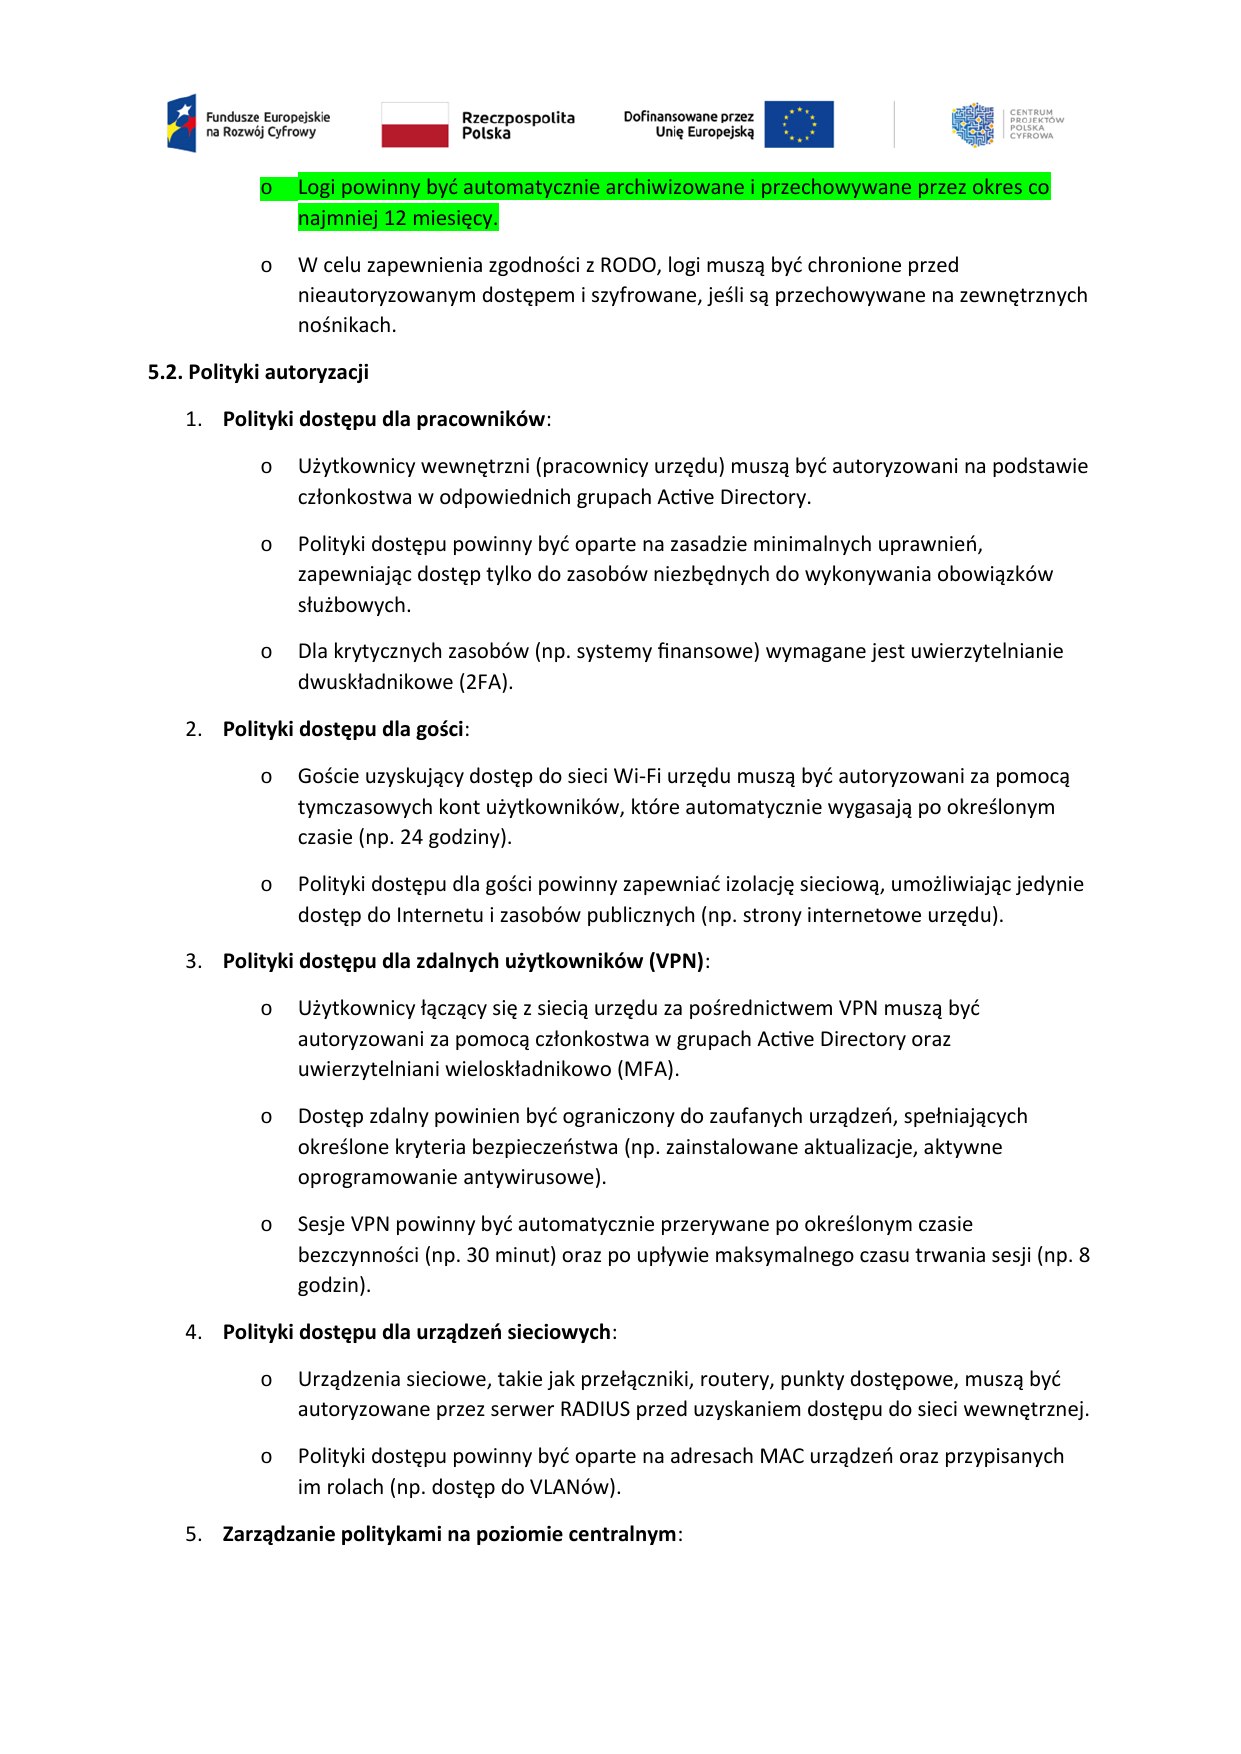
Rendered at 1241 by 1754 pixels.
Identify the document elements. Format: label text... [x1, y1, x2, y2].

list Zarządzanie politykami na poziomie centralnym: [185, 1519, 1093, 1547]
list Użytkownicy wewnętrzni (pracownicy urzędu) muszą być autoryzowani na podstawie członkostwa w odpowiednich grupach Active Directory. [260, 451, 1093, 510]
list Dostęp zdalny powinien być ograniczony do zaufanych urządzeń, spełniających określone kryteria bezpieczeństwa (np. zainstalowane aktualizacje, aktywne oprogramowanie antywirusowe). [260, 1101, 1093, 1190]
list Polityki dostępu dla urządzeń sieciowych: [185, 1317, 1093, 1345]
list Goście uzyskujący dostęp do sieci Wi-Fi urzędu muszą być autoryzowani za pomocą tymczasowych kont użytkowników, które automatycznie wygasają po określonym czasie (np. 24 godziny). [260, 761, 1093, 850]
list Dla krytycznych zasobów (np. systemy finansowe) wymagane jest uwierzytelnianie dwuskładnikowe (2FA). [260, 637, 1093, 695]
list Urządzenia sieciowe, takie jak przełączniki, routery, punkty dostępowe, muszą być autoryzowane przez serwer RADIUS przed uzyskaniem dostępu do sieci wewnętrznej. [260, 1364, 1093, 1422]
list Polityki dostępu dla gości powinny zapewniać izolację sieciową, umożliwiając jedynie dostęp do Internetu i zasobów publicznych (np. strony internetowe urzędu). [260, 869, 1093, 928]
list Użytkownicy łączący się z siecią urzędu za pośrednictwem VPN muszą być autoryzowani za pomocą członkostwa w grupach Active Directory oraz uwierzytelniani wieloskładnikowo (MFA). [260, 993, 1093, 1082]
list Polityki dostępu dla pracowników: [185, 404, 1093, 432]
list Polityki dostępu powinny być oparte na adresach MAC urządzeń oraz przypisanych im rolach (np. dostęp do VLANów). [260, 1441, 1093, 1500]
list Polityki dostępu dla zdalnych użytkowników (VPN): [185, 947, 1093, 974]
list Logi powinny być automatycznie archiwizowane i przechowywane przez okres co najmniej 12 miesięcy. [260, 172, 1093, 231]
list Polityki dostępu powinny być oparte na zasadzie minimalnych uprawnień, zapewniając dostęp tylko do zasobów niezbędnych do wykonywania obowiązków służbowych. [260, 529, 1093, 618]
list W celu zapewnienia zgodności z RODO, logi muszą być chronione przed nieautoryzowanym dostępem i szyfrowane, jeśli są przechowywane na zewnętrznych nośnikach. [260, 250, 1093, 339]
list Polityki dostępu dla gości: [185, 714, 1093, 742]
list Sesje VPN powinny być automatycznie przerywane po określonym czasie bezczynności (np. 30 minut) oraz po upływie maksymalnego czasu trwania sesji (np. 8 godzin). [260, 1209, 1093, 1298]
text 5.2. Polityki autoryzacji [148, 357, 1093, 386]
picture [147, 73, 1093, 172]
